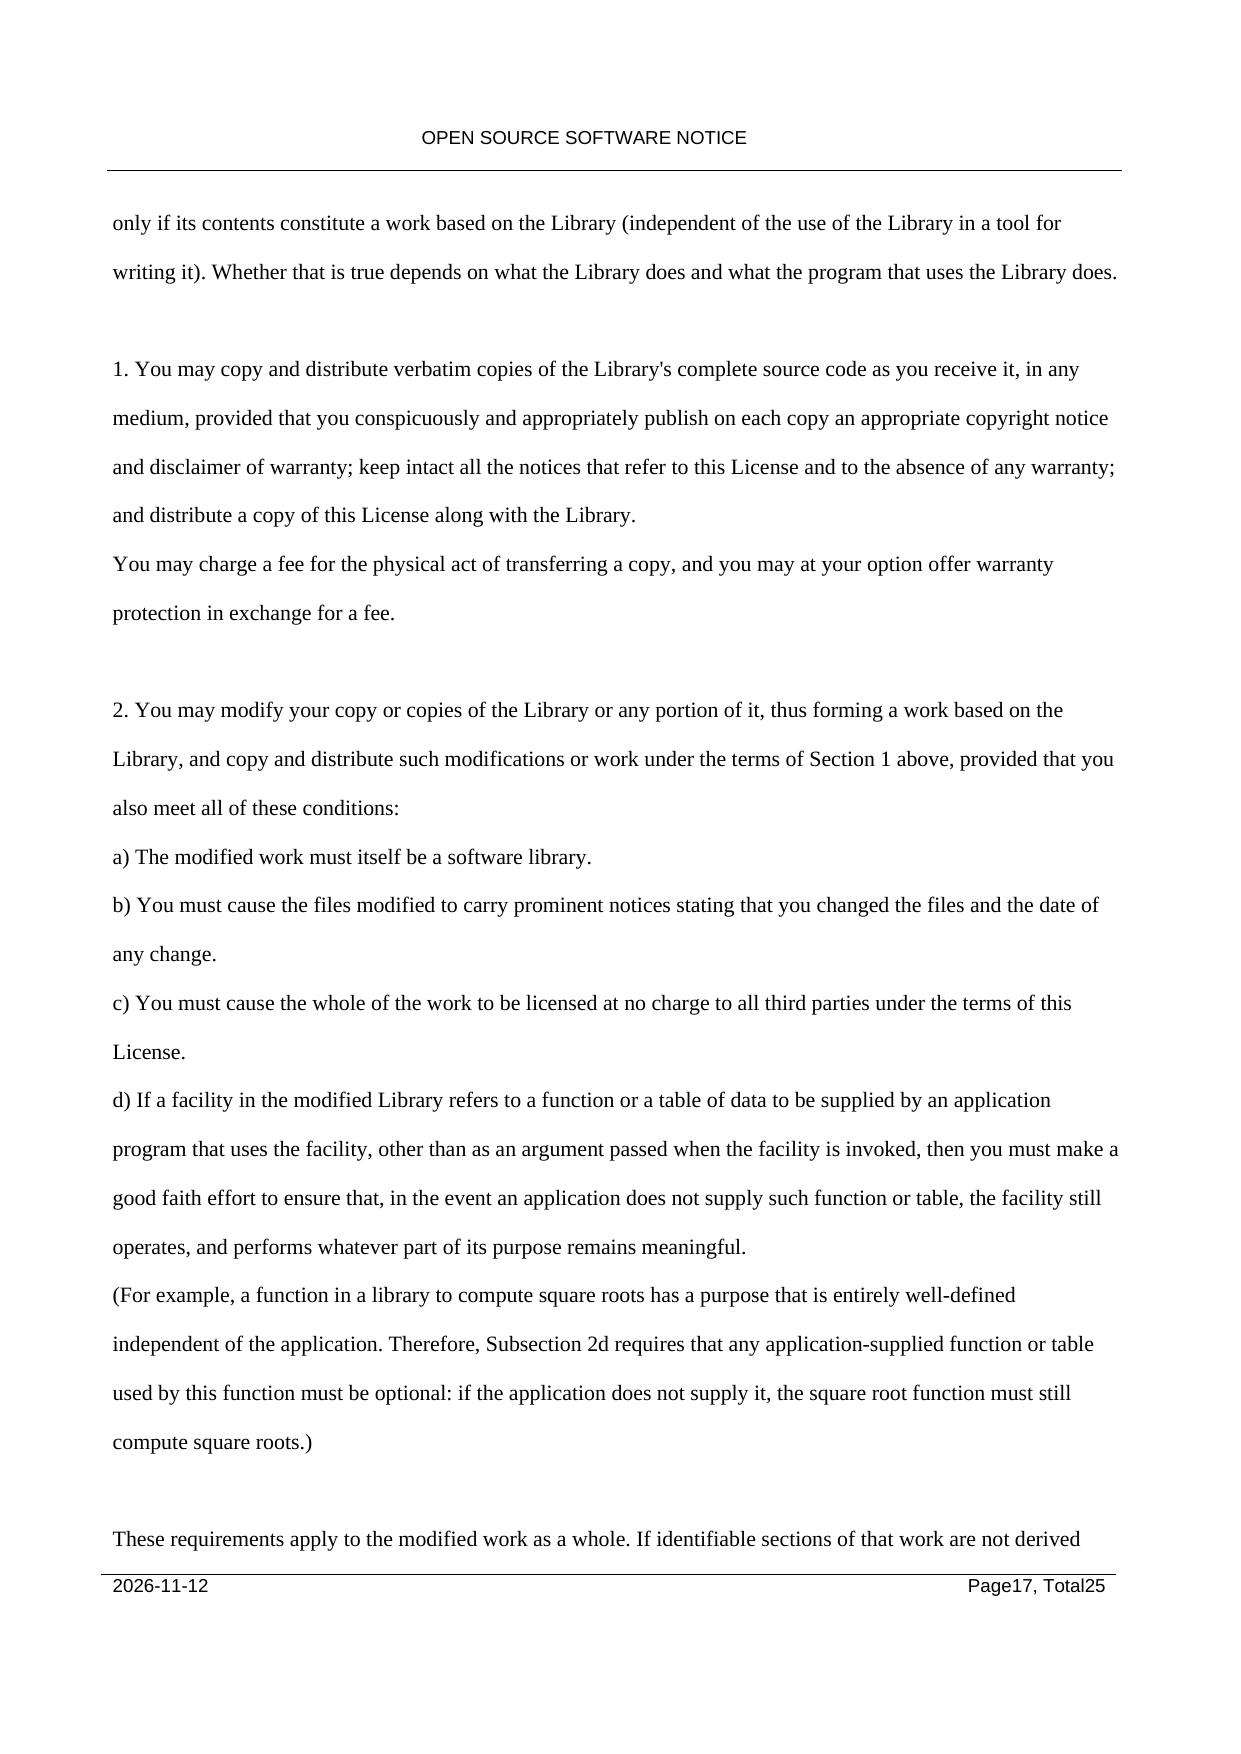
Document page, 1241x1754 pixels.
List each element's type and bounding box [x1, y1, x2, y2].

text [112, 206, 1128, 1555]
